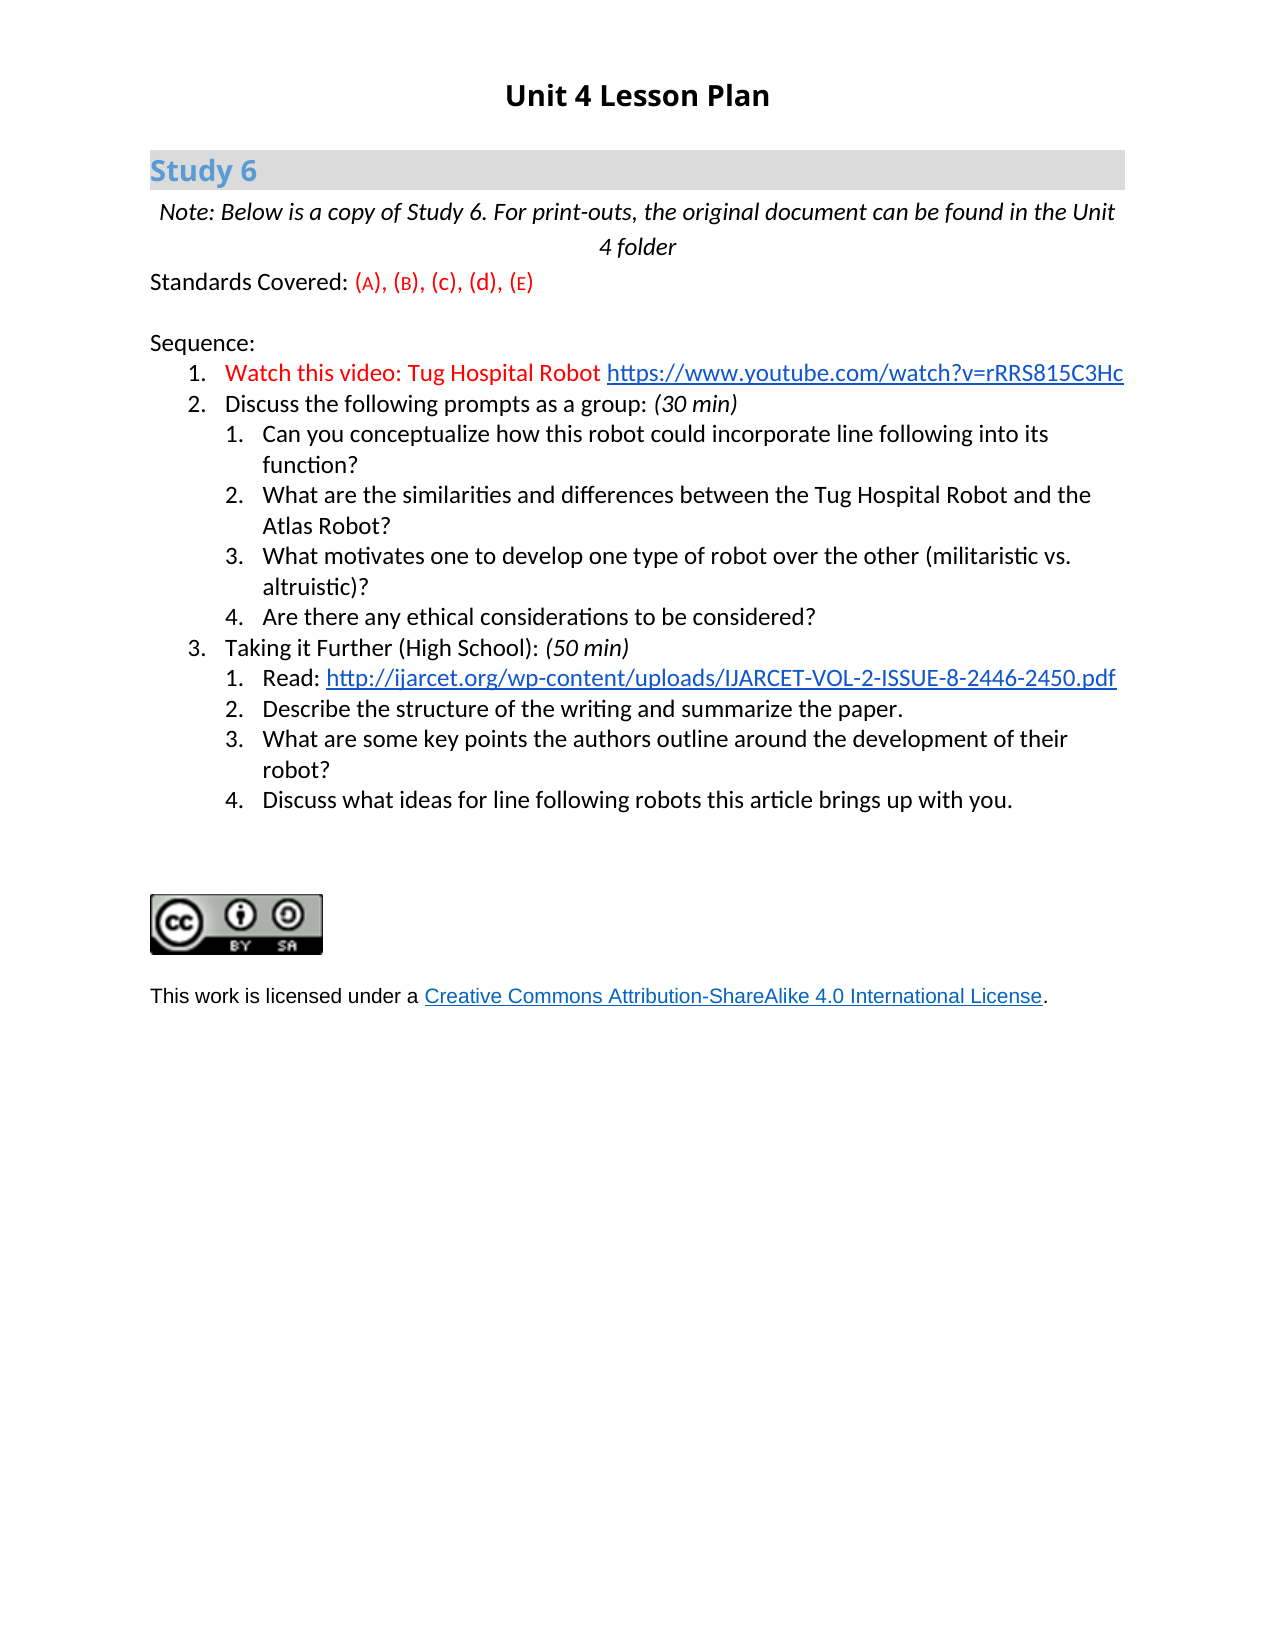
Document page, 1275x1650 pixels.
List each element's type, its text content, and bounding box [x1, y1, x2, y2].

list What are the similarities and differences between the Tug Hospital Robot and the Atlas Robot? [225, 479, 1125, 540]
picture [150, 894, 323, 955]
list Watch this video: Tug Hospital Robot https://www.youtube.com/watch?v=rRRS815C3Hc [187, 357, 1125, 388]
list Discuss the following prompts as a group: (30 min) [187, 388, 1125, 418]
list What are some key points the authors outline around the development of their robot? [225, 723, 1125, 784]
list Taking it Further (High School): (50 min) [187, 632, 1125, 662]
text Note: Below is a copy of Study 6. For print-outs, the original document can be found in the Unit 4 folder [150, 196, 1125, 261]
list Are there any ethical considerations to be considered? [225, 601, 1125, 632]
list Read: http://ijarcet.org/wp-content/uploads/IJARCET-VOL-2-ISSUE-8-2446-2450.pdf [225, 662, 1125, 693]
list Describe the structure of the writing and summarize the paper. [225, 693, 1125, 723]
list What motivates one to develop one type of robot over the other (militaristic vs. altruistic)? [225, 540, 1125, 601]
text Standards Covered: (a), (b), (c), (d), (e) [150, 266, 1125, 296]
text This work is licensed under a Creative Commons Attribution-ShareAlike 4.0 International License. [150, 984, 1125, 1008]
list Can you conceptualize how this robot could incorporate line following into its function? [225, 418, 1125, 479]
text Sequence: [150, 327, 1125, 357]
subtitle Study 6 [150, 150, 1125, 190]
list Discuss what ideas for line following robots this article brings up with you. [225, 784, 1125, 815]
